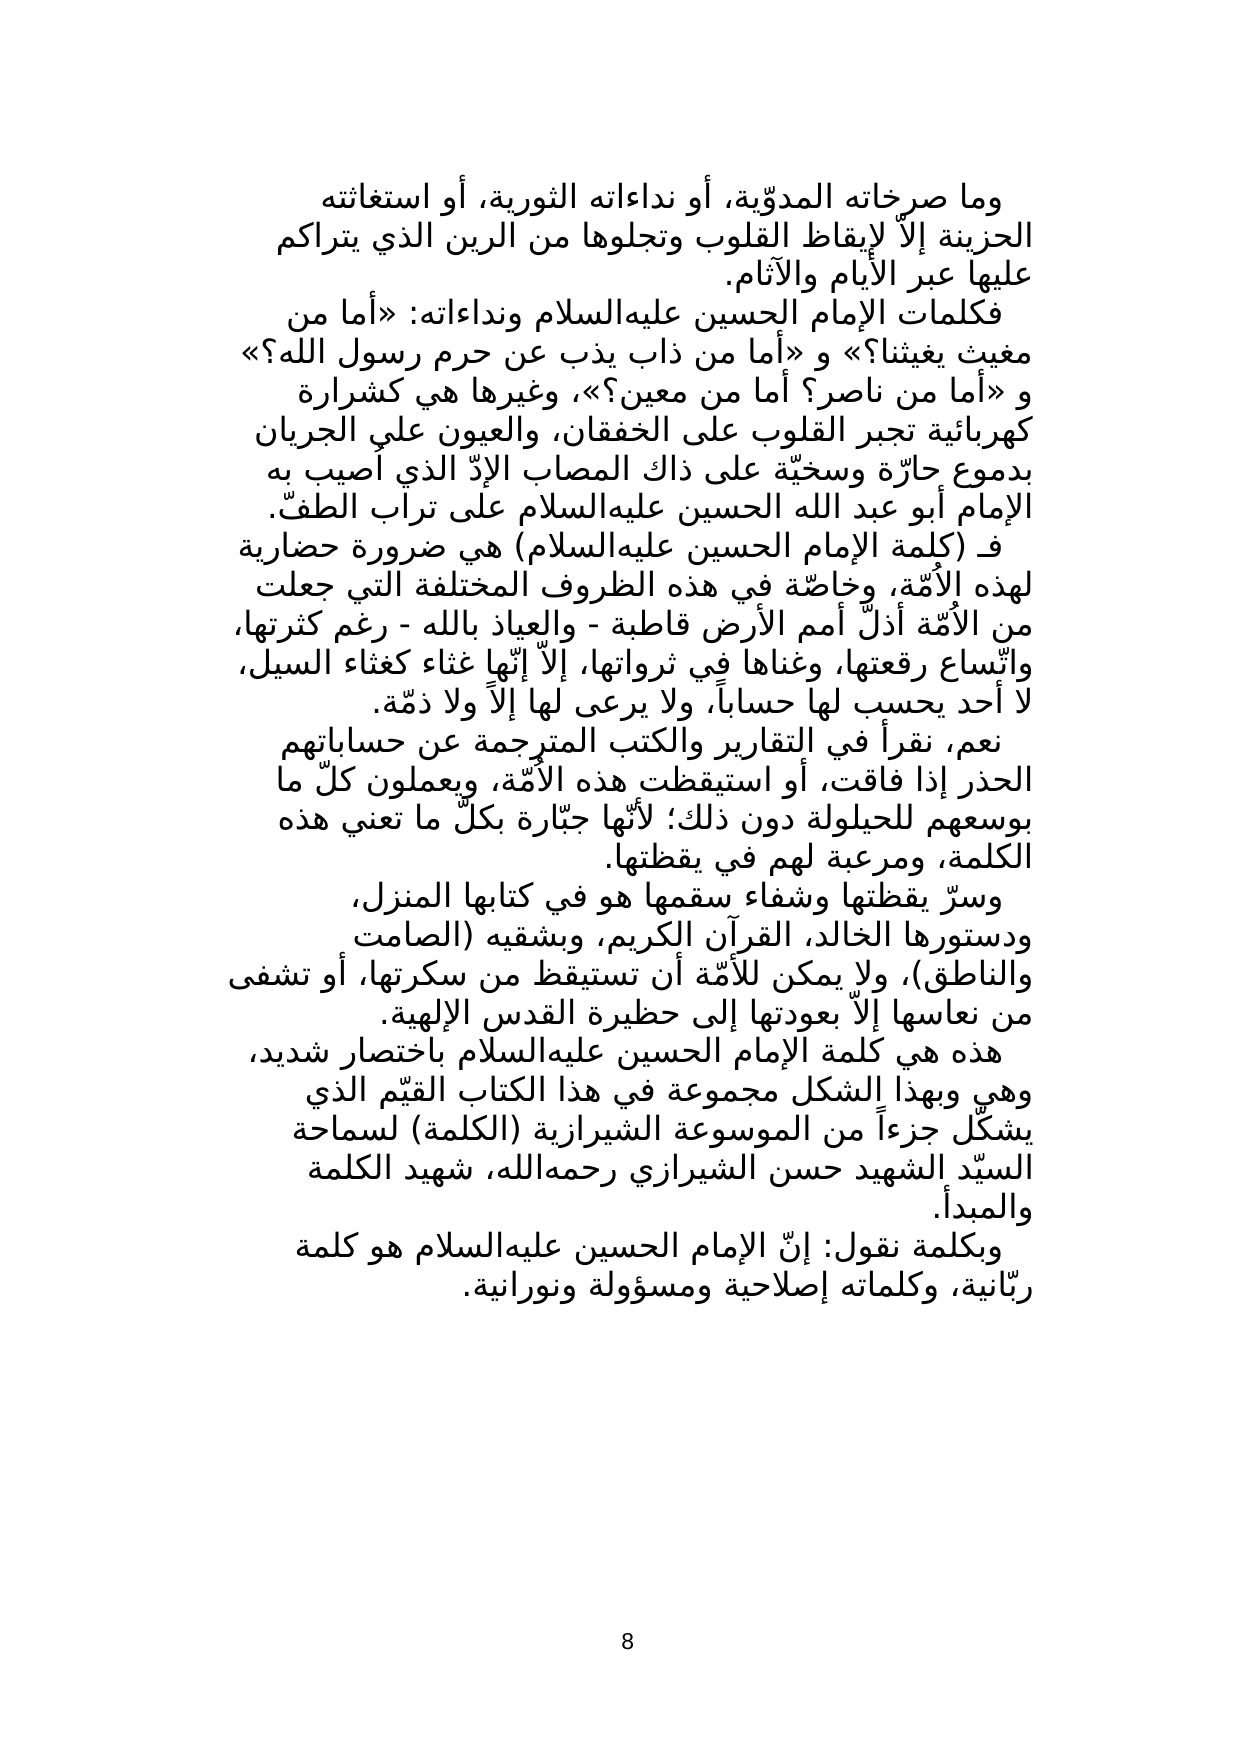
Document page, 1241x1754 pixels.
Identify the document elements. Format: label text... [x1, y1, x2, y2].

text وما صرخاته المدوّية، أو نداءاته الثورية، أو استغاثته الحزينة إلاّ لإيقاظ القلوب وتجلوها من الرين الذي يتراكم عليها عبر الأيام والآثام. [222, 177, 1033, 294]
text فكلمات الإمام الحسين عليه‌السلام ونداءاته: «أما من مغيث يغيثنا؟» و «أما من ذاب يذب عن حرم رسول الله؟» و «أما من ناصر؟ أما من معين؟»، وغيرها هي كشرارة كهربائية تجبر القلوب على الخفقان، والعيون على الجريان بدموع حارّة وسخيّة على ذاك المصاب الإدّ الذي اُصيب به الإمام أبو عبد الله الحسين عليه‌السلام على تراب الطفّ. [222, 294, 1033, 527]
text فـ (كلمة الإمام الحسين عليه‌السلام) هي ضرورة حضارية لهذه الاُمّة، وخاصّة في هذه الظروف المختلفة التي جعلت من الاُمّة أذلّ أمم الأرض قاطبة - والعياذ بالله - رغم كثرتها، واتّساع رقعتها، وغناها في ثرواتها، إلاّ إنّها غثاء كغثاء السيل، لا أحد يحسب لها حساباً، ولا يرعى لها إلاً ولا ذمّة. [222, 527, 1033, 721]
text وبكلمة نقول: إنّ الإمام الحسين عليه‌السلام هو كلمة ربّانية، وكلماته إصلاحية ومسؤولة ونورانية. [222, 1226, 1033, 1304]
text وسرّ يقظتها وشفاء سقمها هو في كتابها المنزل، ودستورها الخالد، القرآن الكريم، وبشقيه (الصامت والناطق)، ولا يمكن للأمّة أن تستيقظ من سكرتها، أو تشفى من نعاسها إلاّ بعودتها إلى حظيرة القدس الإلهية. [222, 877, 1033, 1032]
text هذه هي كلمة الإمام الحسين عليه‌السلام باختصار شديد، وهي وبهذا الشكل مجموعة في هذا الكتاب القيّم الذي يشكّل جزءاً من الموسوعة الشيرازية (الكلمة) لسماحة السيّد الشهيد حسن الشيرازي رحمه‌الله، شهيد الكلمة والمبدأ. [222, 1032, 1033, 1226]
text نعم، نقرأ في التقارير والكتب المترجمة عن حساباتهم الحذر إذا فاقت، أو استيقظت هذه الاُمّة، ويعملون كلّ ما بوسعهم للحيلولة دون ذلك؛ لأنّها جبّارة بكلّ ما تعني هذه الكلمة، ومرعبة لهم في يقظتها. [222, 721, 1033, 877]
